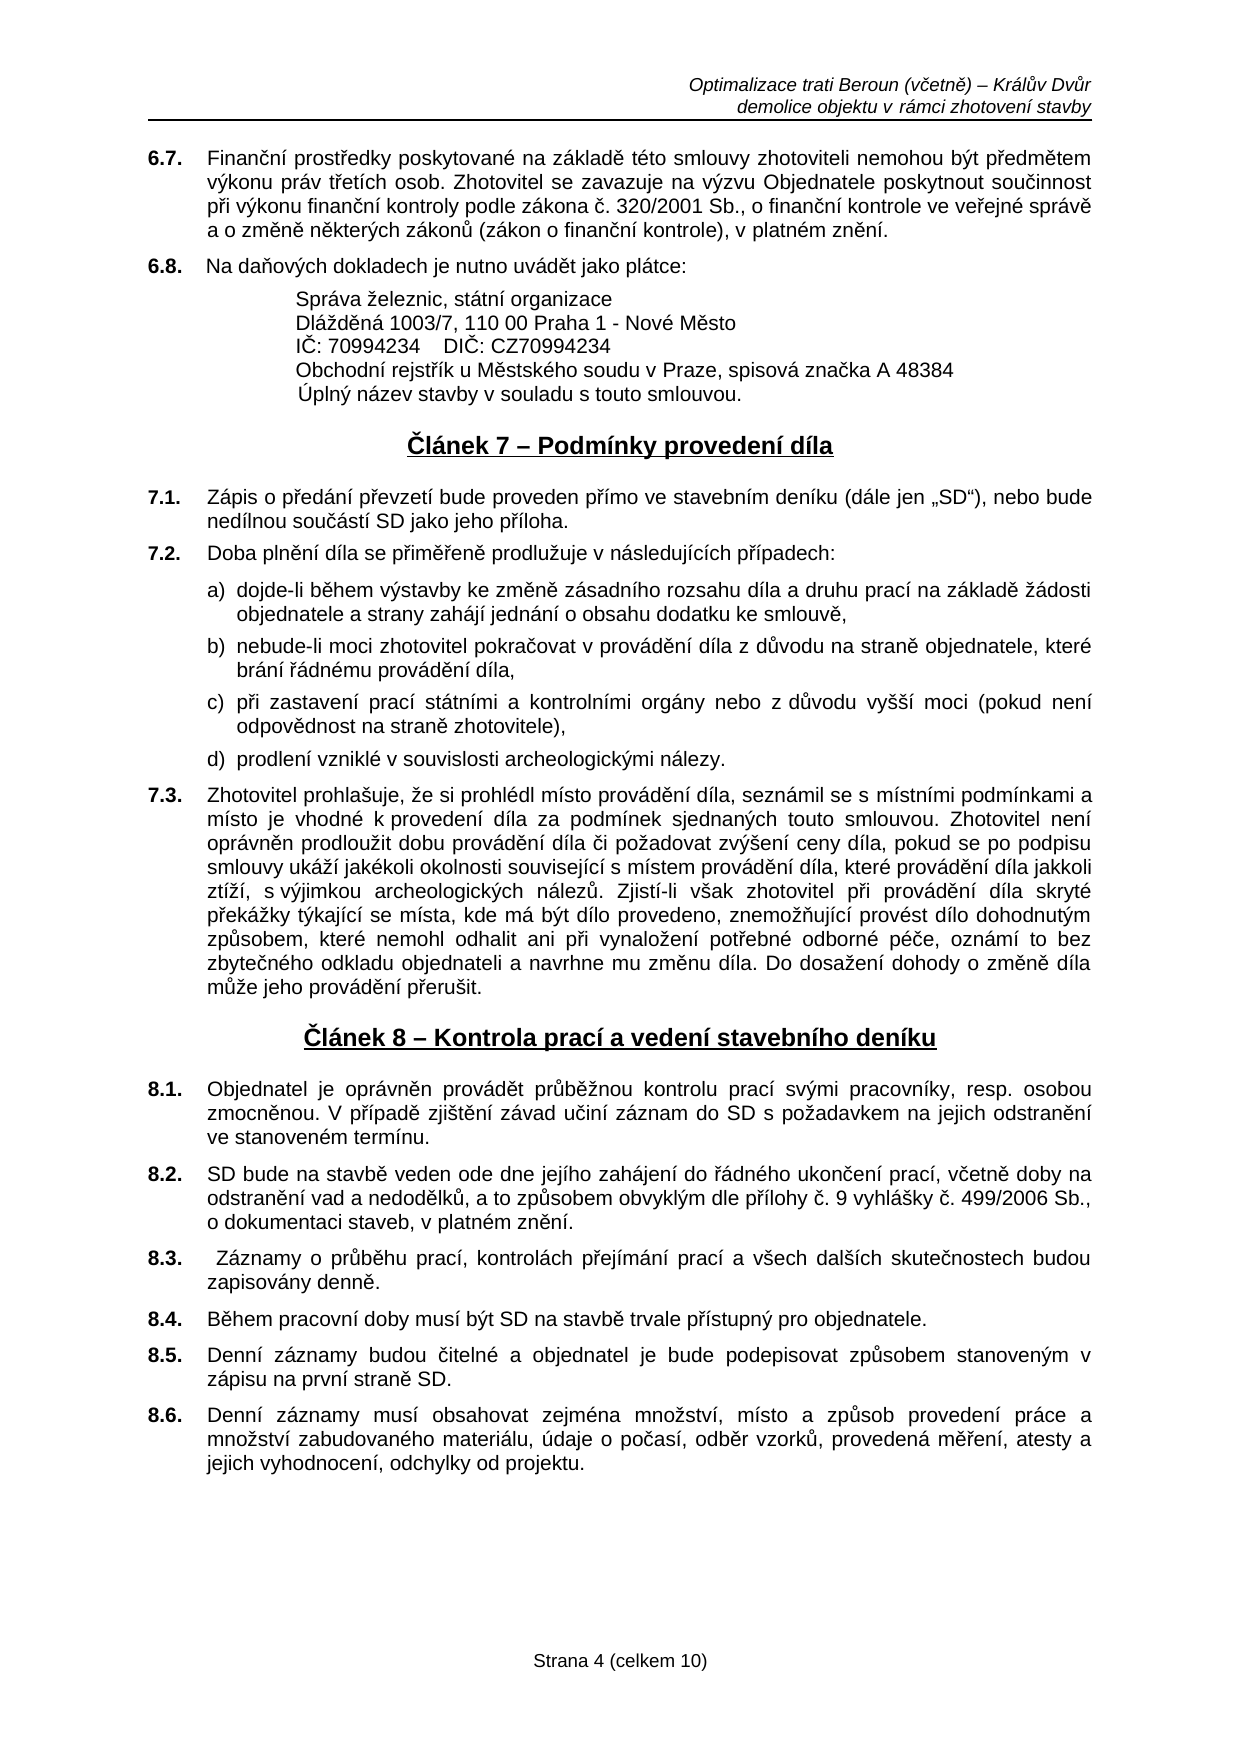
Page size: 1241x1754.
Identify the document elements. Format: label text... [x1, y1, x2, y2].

text Denní záznamy musí obsahovat zejména množství, místo a způsob provedení práce a množství zabudovaného materiálu, údaje o počasí, odběr vzorků, provedená měření, atesty a jejich vyhodnocení, odchylky od projektu. [148, 1403, 1092, 1475]
text Dlážděná 1003/7, 110 00 Praha 1 - Nové Město [148, 310, 1092, 334]
list dojde-li během výstavby ke změně zásadního rozsahu díla a druhu prací na základě žádosti objednatele a strany zahájí jednání o obsahu dodatku ke smlouvě, [207, 578, 1092, 626]
text Správa železnic, státní organizace [148, 286, 1092, 310]
list při zastavení prací státními a kontrolními orgány nebo z důvodu vyšší moci (pokud není odpovědnost na straně zhotovitele), [207, 690, 1092, 738]
text Denní záznamy budou čitelné a objednatel je bude podepisovat způsobem stanoveným v zápisu na první straně SD. [148, 1343, 1092, 1391]
text 7.2. Doba plnění díla se přiměřeně prodlužuje v následujících případech: [148, 541, 1092, 565]
text 6.8. Na daňových dokladech je nutno uvádět jako plátce: [148, 254, 1092, 278]
subtitle Článek 7 – Podmínky provedení díla [148, 431, 1092, 460]
text 7.1. Zápis o předání převzetí bude proveden přímo ve stavebním deníku (dále jen „SD“), nebo bude nedílnou součástí SD jako jeho příloha. [148, 485, 1092, 533]
text Během pracovní doby musí být SD na stavbě trvale přístupný pro objednatele. [148, 1306, 1092, 1330]
text 6.7. Finanční prostředky poskytované na základě této smlouvy zhotoviteli nemohou být předmětem výkonu práv třetích osob. Zhotovitel se zavazuje na výzvu Objednatele poskytnout součinnost při výkonu finanční kontroly podle zákona č. 320/2001 Sb., o finanční kontrole ve veřejné správě a o změně některých zákonů (zákon o finanční kontrole), v platném znění. [148, 146, 1092, 242]
text Úplný název stavby v souladu s touto smlouvou. [148, 382, 1092, 406]
text 7.3. Zhotovitel prohlašuje, že si prohlédl místo provádění díla, seznámil se s místními podmínkami a místo je vhodné k provedení díla za podmínek sjednaných touto smlouvou. Zhotovitel není oprávněn prodloužit dobu provádění díla či požadovat zvýšení ceny díla, pokud se po podpisu smlouvy ukáží jakékoli okolnosti související s místem provádění díla, které provádění díla jakkoli ztíží, s výjimkou archeologických nálezů. Zjistí-li však zhotovitel při provádění díla skryté překážky týkající se místa, kde má být dílo provedeno, znemožňující provést dílo dohodnutým způsobem, které nemohl odhalit ani při vynaložení potřebné odborné péče, oznámí to bez zbytečného odkladu objednateli a navrhne mu změnu díla. Do dosažení dohody o změně díla může jeho provádění přerušit. [148, 783, 1092, 998]
text IČ: 70994234 DIČ: CZ70994234 [148, 334, 1092, 358]
text SD bude na stavbě veden ode dne jejího zahájení do řádného ukončení prací, včetně doby na odstranění vad a nedodělků, a to způsobem obvyklým dle přílohy č. 9 vyhlášky č. 499/2006 Sb., o dokumentaci staveb, v platném znění. [148, 1162, 1092, 1233]
text Obchodní rejstřík u Městského soudu v Praze, spisová značka A 48384 [148, 358, 1092, 382]
list prodlení vzniklé v souvislosti archeologickými nálezy. [207, 746, 1092, 770]
text Záznamy o průběhu prací, kontrolách přejímání prací a všech dalších skutečnostech budou zapisovány denně. [148, 1246, 1092, 1294]
list nebude-li moci zhotovitel pokračovat v provádění díla z důvodu na straně objednatele, které brání řádnému provádění díla, [207, 634, 1092, 682]
subtitle Článek 8 – Kontrola prací a vedení stavebního deníku [148, 1023, 1092, 1052]
text Objednatel je oprávněn provádět průběžnou kontrolu prací svými pracovníky, resp. osobou zmocněnou. V případě zjištění závad učiní záznam do SD s požadavkem na jejich odstranění ve stanoveném termínu. [148, 1077, 1092, 1149]
